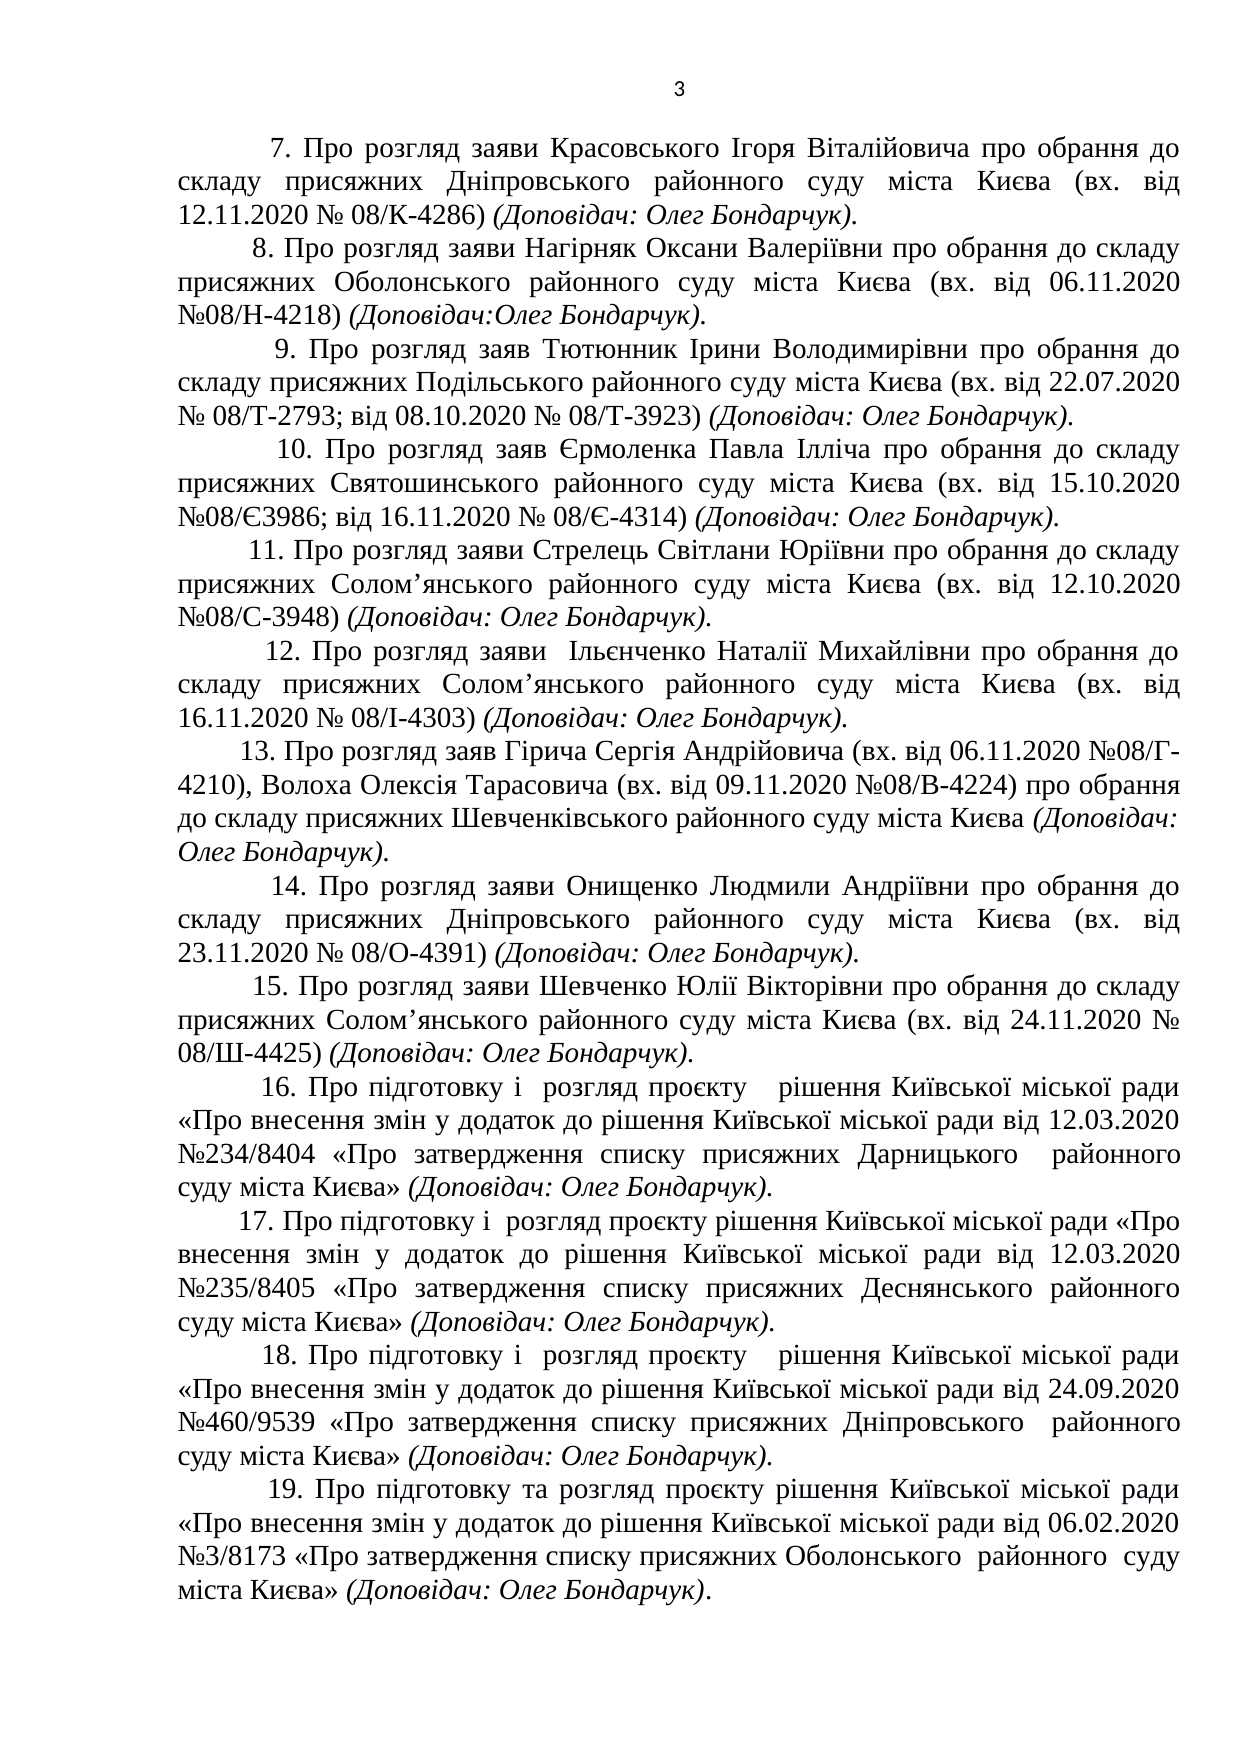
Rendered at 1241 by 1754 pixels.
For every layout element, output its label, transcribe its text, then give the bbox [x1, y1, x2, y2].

text 16. Про підготовку і розгляд проєкту рішення Київської міської ради «Про внесення змін у додаток до рішення Київської міської ради від 12.03.2020 №234/8404 «Про затвердження списку присяжних Дарницького районного суду міста Києва» (Доповідач: Олег Бондарчук). [177, 1069, 1181, 1203]
text 7. Про розгляд заяви Красовського Ігоря Віталійовича про обрання до складу присяжних Дніпровського районного суду міста Києва (вх. від 12.11.2020 № 08/К-4286) (Доповідач: Олег Бондарчук). [177, 130, 1181, 230]
text 14. Про розгляд заяви Онищенко Людмили Андріївни про обрання до складу присяжних Дніпровського районного суду міста Києва (вх. від 23.11.2020 № 08/О-4391) (Доповідач: Олег Бондарчук). [177, 868, 1181, 968]
text 10. Про розгляд заяв Єрмоленка Павла Ілліча про обрання до складу присяжних Святошинського районного суду міста Києва (вх. від 15.10.2020 №08/Є3986; від 16.11.2020 № 08/Є-4314) (Доповідач: Олег Бондарчук). [177, 432, 1181, 532]
text 13. Про розгляд заяв Гірича Сергія Андрійовича (вх. від 06.11.2020 №08/Г-4210), Волоха Олексія Тарасовича (вх. від 09.11.2020 №08/В-4224) про обрання до складу присяжних Шевченківського районного суду міста Києва (Доповідач: Олег Бондарчук). [177, 733, 1181, 868]
text 18. Про підготовку і розгляд проєкту рішення Київської міської ради «Про внесення змін у додаток до рішення Київської міської ради від 24.09.2020 №460/9539 «Про затвердження списку присяжних Дніпровського районного суду міста Києва» (Доповідач: Олег Бондарчук). [177, 1337, 1181, 1471]
text 15. Про розгляд заяви Шевченко Юлії Вікторівни про обрання до складу присяжних Солом’янського районного суду міста Києва (вх. від 24.11.2020 № 08/Ш-4425) (Доповідач: Олег Бондарчук). [177, 968, 1181, 1069]
text 17. Про підготовку і розгляд проєкту рішення Київської міської ради «Про внесення змін у додаток до рішення Київської міської ради від 12.03.2020 №235/8405 «Про затвердження списку присяжних Деснянського районного суду міста Києва» (Доповідач: Олег Бондарчук). [177, 1203, 1181, 1337]
text 8. Про розгляд заяви Нагірняк Оксани Валеріївни про обрання до складу присяжних Оболонського районного суду міста Києва (вх. від 06.11.2020 №08/Н-4218) (Доповідач:Олег Бондарчук). [177, 230, 1181, 331]
text 19. Про підготовку та розгляд проєкту рішення Київської міської ради «Про внесення змін у додаток до рішення Київської міської ради від 06.02.2020 №3/8173 «Про затвердження списку присяжних Оболонського районного суду міста Києва» (Доповідач: Олег Бондарчук). [177, 1471, 1181, 1606]
text 9. Про розгляд заяв Тютюнник Ірини Володимирівни про обрання до складу присяжних Подільського районного суду міста Києва (вх. від 22.07.2020 № 08/Т-2793; від 08.10.2020 № 08/Т-3923) (Доповідач: Олег Бондарчук). [177, 331, 1181, 432]
text 12. Про розгляд заяви Ільєнченко Наталії Михайлівни про обрання до складу присяжних Солом’янського районного суду міста Києва (вх. від 16.11.2020 № 08/І-4303) (Доповідач: Олег Бондарчук). [177, 633, 1181, 733]
text 11. Про розгляд заяви Стрелець Світлани Юріївни про обрання до складу присяжних Солом’янського районного суду міста Києва (вх. від 12.10.2020 №08/С-3948) (Доповідач: Олег Бондарчук). [177, 532, 1181, 633]
